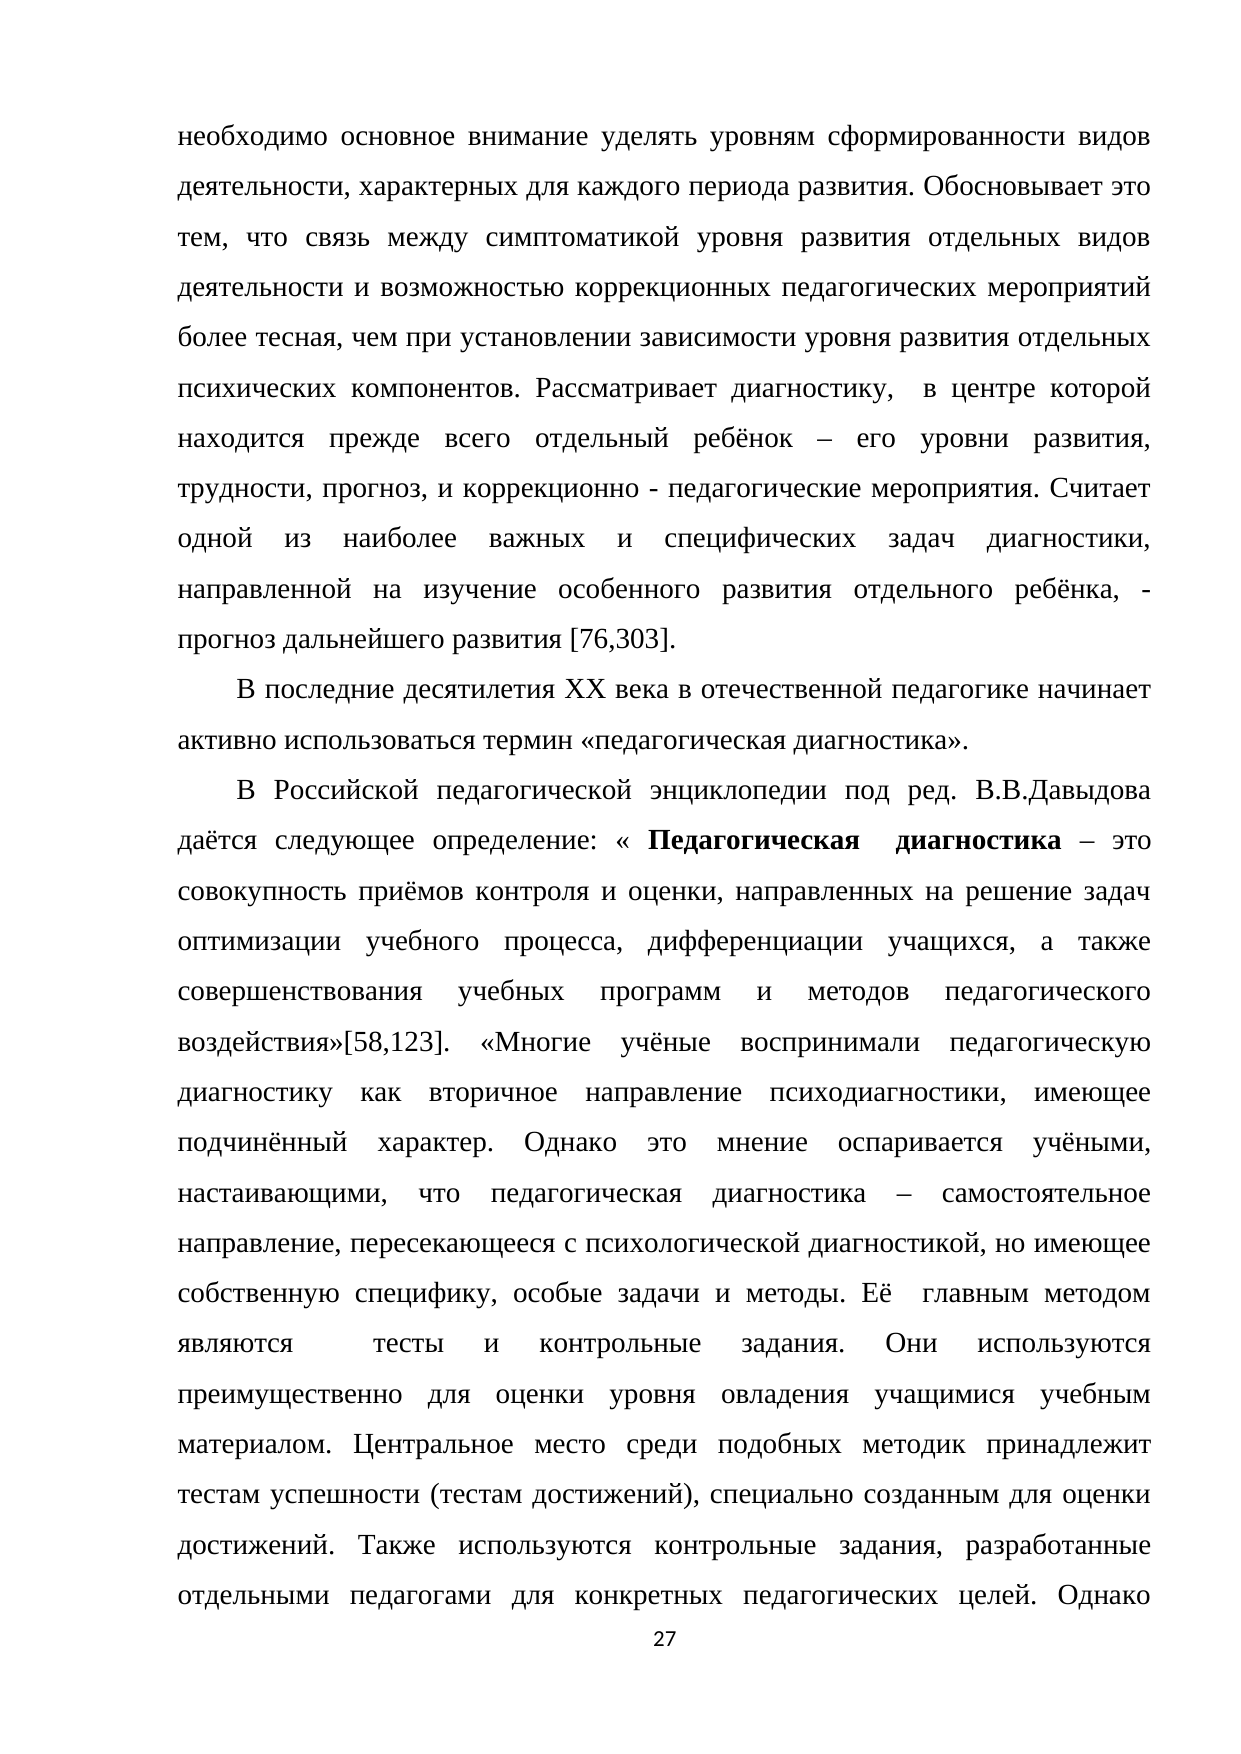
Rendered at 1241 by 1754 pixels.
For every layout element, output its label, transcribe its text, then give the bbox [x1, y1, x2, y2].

text В последние десятилетия ХХ века в отечественной педагогике начинает активно использоваться термин «педагогическая диагностика». [177, 672, 1152, 755]
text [177, 118, 1152, 655]
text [177, 772, 1152, 1611]
